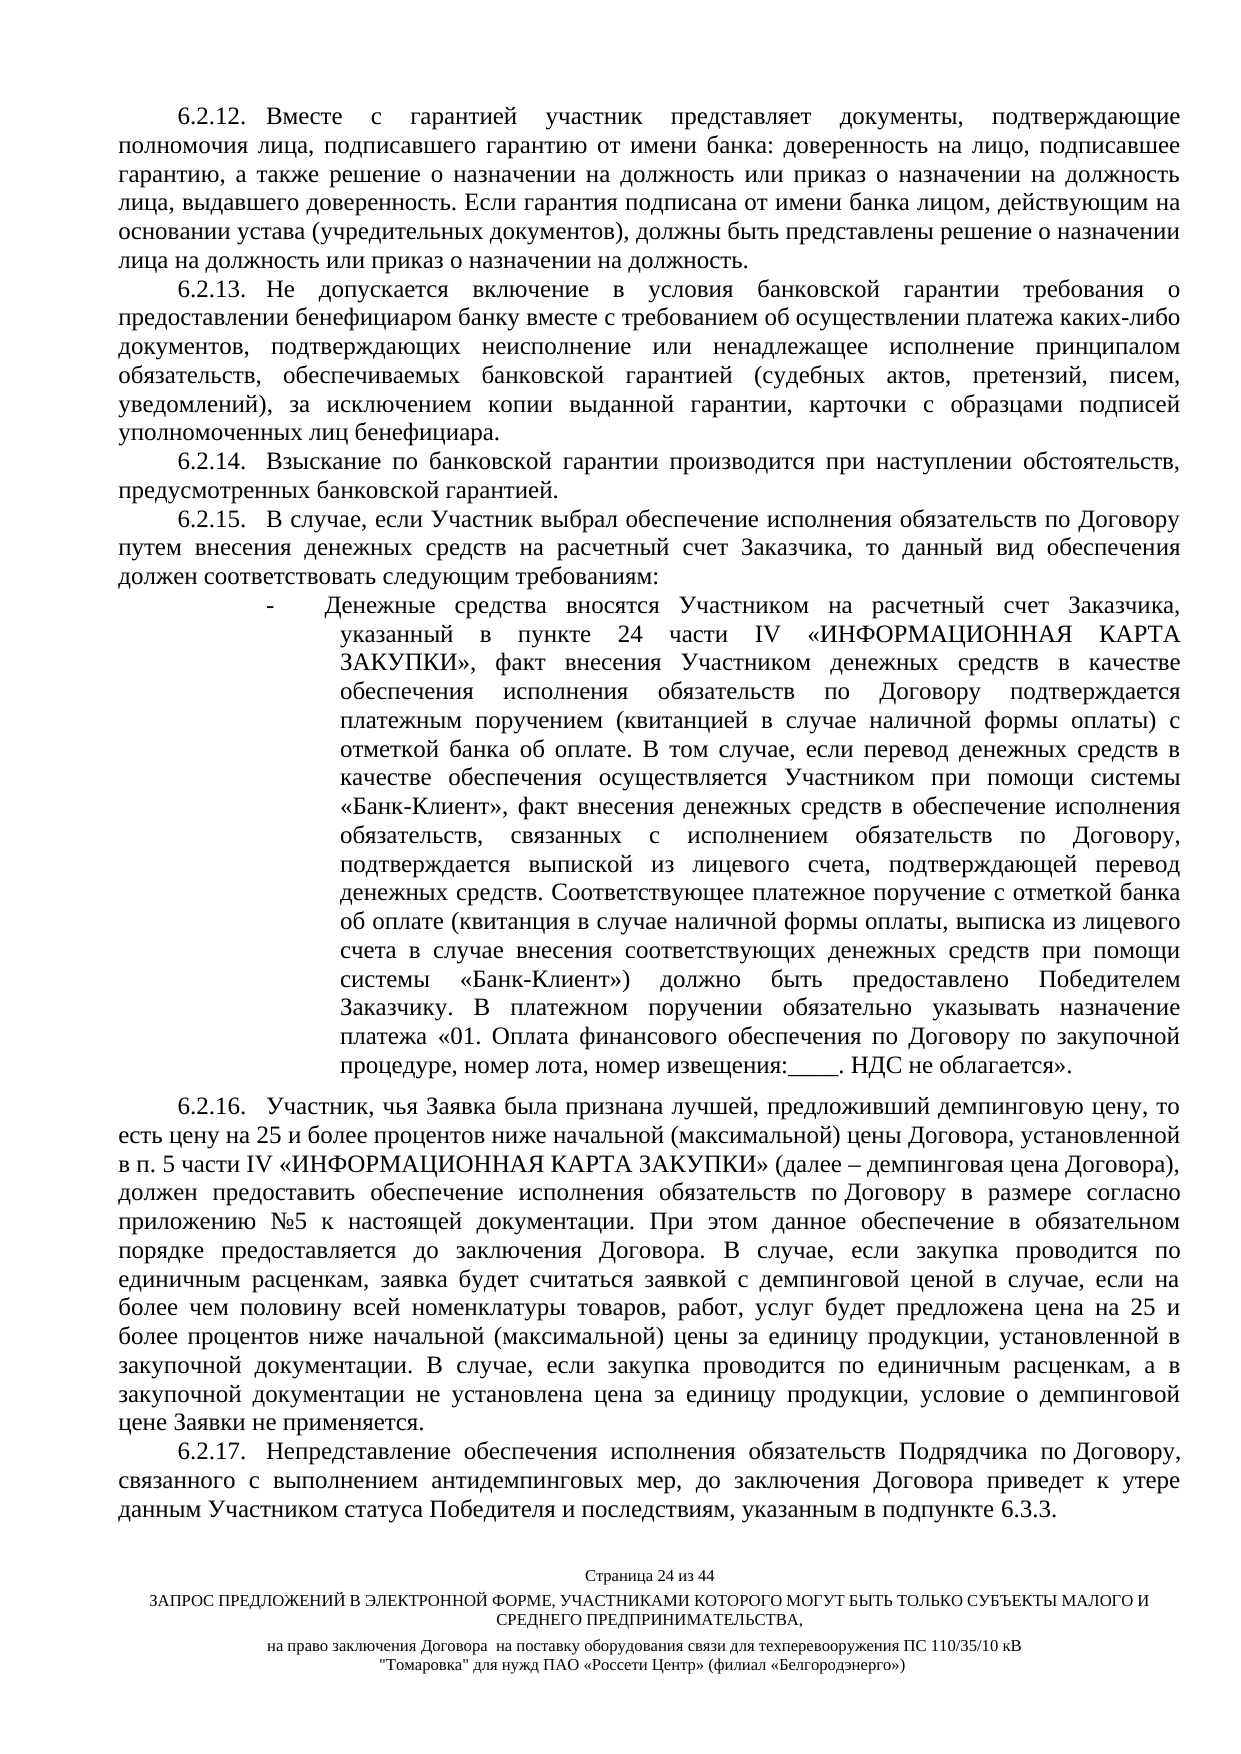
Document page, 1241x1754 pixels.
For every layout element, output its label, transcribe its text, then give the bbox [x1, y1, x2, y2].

subtitle Непредставление обеспечения исполнения обязательств Подрядчика по Договору, связанного с выполнением антидемпинговых мер, до заключения Договора приведет к утере данным Участником статуса Победителя и последствиям, указанным в подпункте 6.3.3. [118, 1436, 1181, 1522]
subtitle Взыскание по банковской гарантии производится при наступлении обстоятельств, предусмотренных банковской гарантией. [118, 446, 1181, 504]
subtitle Участник, чья Заявка была признана лучшей, предложивший демпинговую цену, то есть цену на 25 и более процентов ниже начальной (максимальной) цены Договора, установленной в п. 5 части IV «ИНФОРМАЦИОННАЯ КАРТА ЗАКУПКИ» (далее – демпинговая цена Договора), должен предоставить обеспечение исполнения обязательств по Договору в размере согласно приложению №5 к настоящей документации. При этом данное обеспечение в обязательном порядке предоставляется до заключения Договора. В случае, если закупка проводится по единичным расценкам, заявка будет считаться заявкой с демпинговой ценой в случае, если на более чем половину всей номенклатуры товаров, работ, услуг будет предложена цена на 25 и более процентов ниже начальной (максимальной) цены за единицу продукции, установленной в закупочной документации. В случае, если закупка проводится по единичным расценкам, а в закупочной документации не установлена цена за единицу продукции, условие о демпинговой цене Заявки не применяется. [118, 1091, 1181, 1436]
subtitle В случае, если Участник выбрал обеспечение исполнения обязательств по Договору путем внесения денежных средств на расчетный счет Заказчика, то данный вид обеспечения должен соответствовать следующим требованиям: [118, 504, 1181, 590]
list Денежные средства вносятся Участником на расчетный счет Заказчика, указанный в пункте 24 части IV «ИНФОРМАЦИОННАЯ КАРТА ЗАКУПКИ», факт внесения Участником денежных средств в качестве обеспечения исполнения обязательств по Договору подтверждается платежным поручением (квитанцией в случае наличной формы оплаты) с отметкой банка об оплате. В том случае, если перевод денежных средств в качестве обеспечения осуществляется Участником при помощи системы «Банк-Клиент», факт внесения денежных средств в обеспечение исполнения обязательств, связанных с исполнением обязательств по Договору, подтверждается выпиской из лицевого счета, подтверждающей перевод денежных средств. Соответствующее платежное поручение с отметкой банка об оплате (квитанция в случае наличной формы оплаты, выписка из лицевого счета в случае внесения соответствующих денежных средств при помощи системы «Банк-Клиент») должно быть предоставлено Победителем Заказчику. В платежном поручении обязательно указывать назначение платежа «01. Оплата финансового обеспечения по Договору по закупочной процедуре, номер лота, номер извещения:____. НДС не облагается». [266, 590, 1181, 1079]
subtitle Не допускается включение в условия банковской гарантии требования о предоставлении бенефициаром банку вместе с требованием об осуществлении платежа каких-либо документов, подтверждающих неисполнение или ненадлежащее исполнение принципалом обязательств, обеспечиваемых банковской гарантией (судебных актов, претензий, писем, уведомлений), за исключением копии выданной гарантии, карточки с образцами подписей уполномоченных лиц бенефициара. [118, 274, 1181, 446]
subtitle Вместе с гарантией участник представляет документы, подтверждающие полномочия лица, подписавшего гарантию от имени банка: доверенность на лицо, подписавшее гарантию, а также решение о назначении на должность или приказ о назначении на должность лица, выдавшего доверенность. Если гарантия подписана от имени банка лицом, действующим на основании устава (учредительных документов), должны быть представлены решение о назначении лица на должность или приказ о назначении на должность. [118, 101, 1181, 274]
